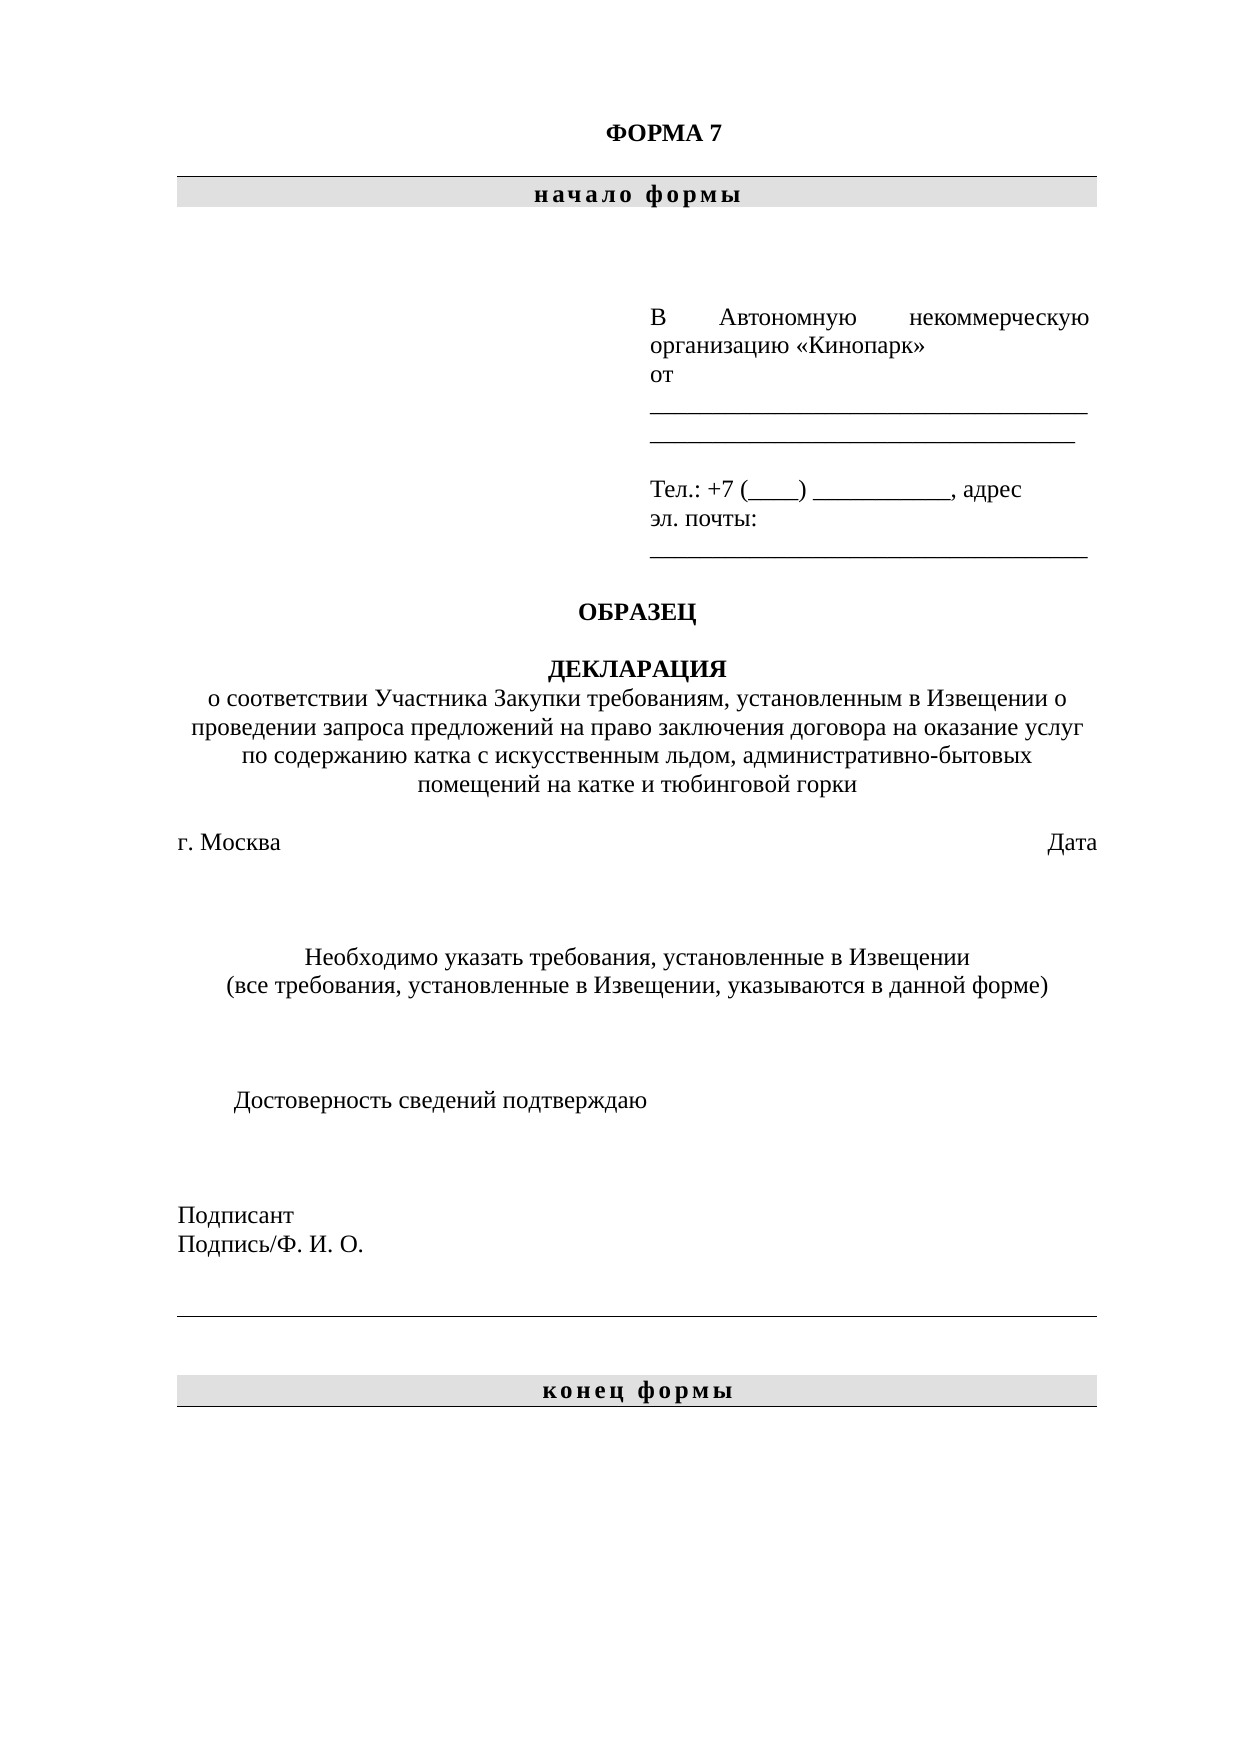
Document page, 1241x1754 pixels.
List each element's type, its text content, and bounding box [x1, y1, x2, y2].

text Подписант Подпись/Ф. И. О. [177, 1201, 1097, 1258]
table_header Дата [667, 827, 1152, 856]
text Достоверность сведений подтверждаю [177, 1086, 1097, 1114]
table_header г. Москва [177, 827, 667, 856]
text о соответствии Участника Закупки требованиям, установленным в Извещении о проведении запроса предложений на право заключения договора на оказание услуг по содержанию катка с искусственным льдом, административно-бытовых помещений на катке и тюбинговой горки [177, 683, 1097, 798]
text Необходимо указать требования, установленные в Извещении [177, 942, 1097, 971]
text начало формы [177, 177, 1097, 207]
table_header В Автономную некоммерческую организацию «Кинопарк» от _____________________________________________________________________ Тел.: +7 (____) ___________, адрес эл. почты: ___________________________________ [177, 294, 1152, 597]
text ОБРАЗЕЦ [177, 597, 1097, 626]
text ФОРМА 7 [177, 118, 1150, 147]
text ДЕКЛАРАЦИЯ [177, 654, 1097, 683]
text (все требования, установленные в Извещении, указываются в данной форме) [177, 971, 1097, 999]
text конец формы [177, 1375, 1097, 1406]
